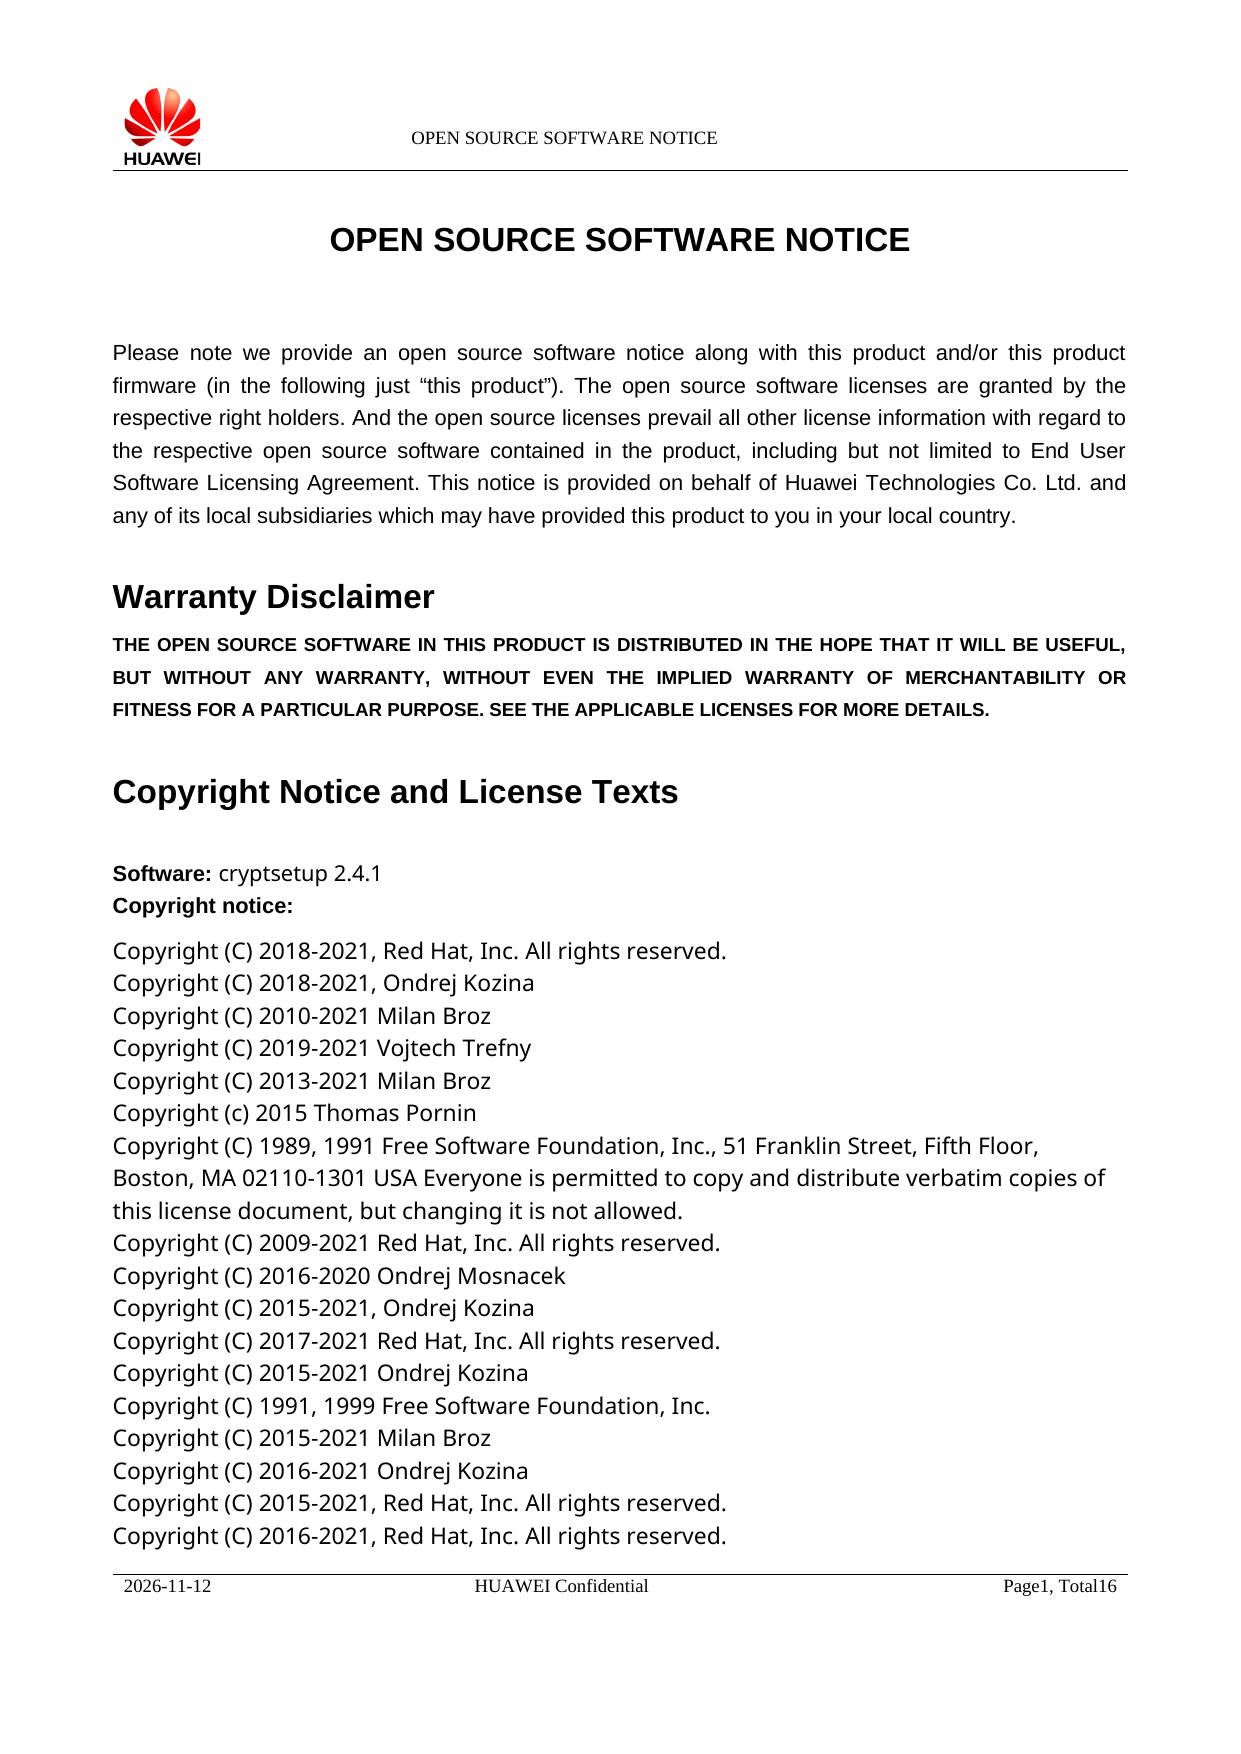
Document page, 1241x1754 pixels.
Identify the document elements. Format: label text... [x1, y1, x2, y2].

text OPEN SOURCE SOFTWARE NOTICE [112, 206, 1128, 271]
text The open source software in this product is distributed in the hope that it will be useful, but WITHOUT ANY WARRANTY, without even the implied warranty of MERCHANTABILITY or FITNESS FOR A PARTICULAR PURPOSE. See the applicable licenses for more details. [112, 629, 1128, 726]
text Copyright notice: [112, 889, 1128, 921]
picture [124, 88, 201, 165]
text Warranty Disclaimer [112, 564, 1128, 629]
text Copyright Notice and License Texts [112, 759, 1128, 824]
text Please note we provide an open source software notice along with this product and/or this product firmware (in the following just “this product”). The open source software licenses are granted by the respective right holders. And the open source licenses prevail all other license information with regard to the respective open source software contained in the product, including but not limited to End User Software Licensing Agreement. This notice is provided on behalf of Huawei Technologies Co. Ltd. and any of its local subsidiaries which may have provided this product to you in your local country. [112, 336, 1128, 531]
title Software: cryptsetup 2.4.1 [112, 856, 1128, 889]
